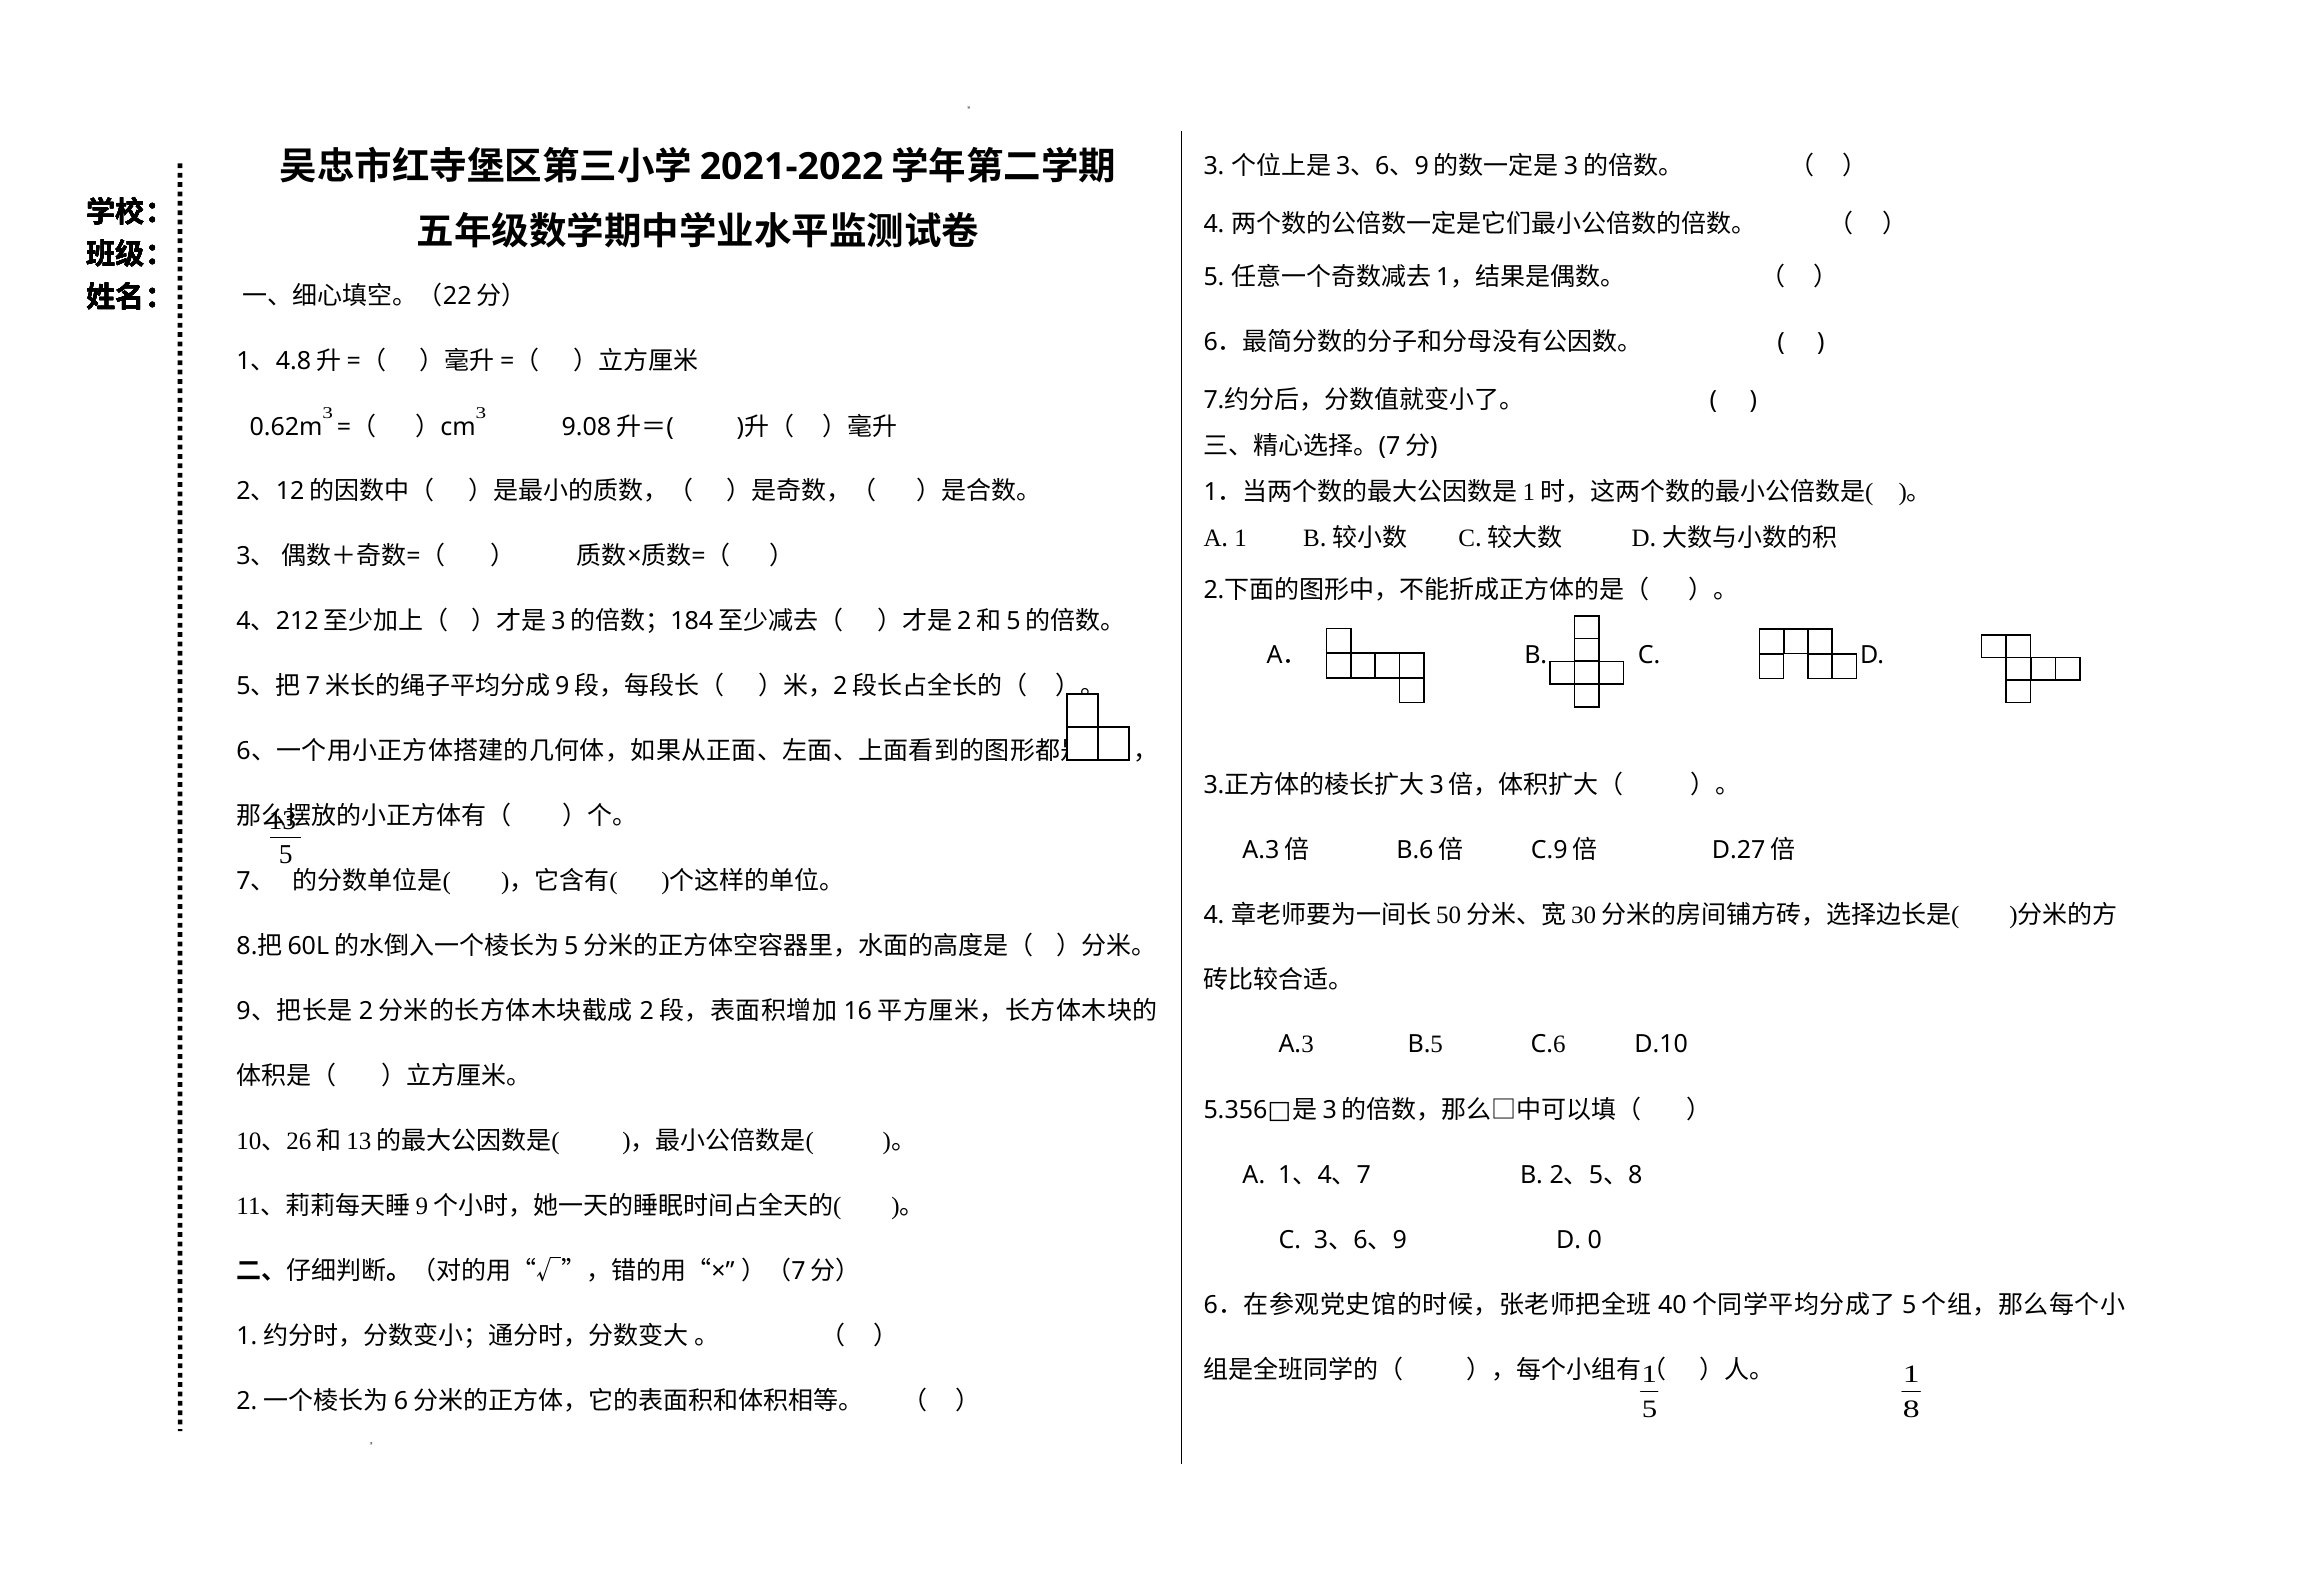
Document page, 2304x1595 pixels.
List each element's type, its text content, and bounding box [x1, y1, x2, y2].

text 3、 偶数＋奇数=（ ） 质数×质数=（ ） [236, 521, 1159, 586]
list 2. 一个棱长为6分米的正方体，它的表面积和体积相等。 （ ） [236, 1366, 1159, 1431]
text 1. 约分时，分数变小；通分时，分数变大 。 （ ） [236, 1301, 1159, 1366]
list 2、12的因数中（ ）是最小的质数，（ ）是奇数，（ ）是合数。 [236, 456, 1159, 521]
text 4、212至少加上（ ）才是3的倍数；184至少减去（ ）才是2和5的倍数。 [236, 586, 1159, 651]
text C. 3、6、9 D. 0 [1203, 1205, 2126, 1270]
list 5. 任意一个奇数减去1，结果是偶数。 （ ） [1203, 242, 2126, 307]
text 9、把长是2分米的长方体木块截成2段，表面积增加16平方厘米，长方体木块的体积是（ ）立方厘米。 [236, 976, 1159, 1106]
list 0.62m=（ ）cm 9.08升＝( )升（ ）毫升 [236, 391, 1159, 456]
text 4. 章老师要为一间长50分米、宽30分米的房间铺方砖，选择边长是( )分米的方砖比较合适。 [1203, 880, 2126, 1010]
list A. 1、4、7 B. 2、5、8 [1203, 1140, 2126, 1205]
text A． B. C. D. [1203, 620, 1574, 685]
text 4. 两个数的公倍数一定是它们最小公倍数的倍数。 （ ） [1203, 196, 2126, 242]
text 1．当两个数的最大公因数是1时，这两个数的最小公倍数是( )。 [1203, 463, 2126, 509]
text 11、莉莉每天睡9个小时，她一天的睡眠时间占全天的( )。 [236, 1171, 1159, 1236]
text 五年级数学期中学业水平监测试卷 [236, 196, 1159, 261]
list 3. 个位上是3、6、9的数一定是3的倍数。 （ ） [1203, 131, 2126, 196]
text A.3倍 B.6倍 C.9倍 D.27倍 [1203, 815, 2126, 880]
text 三、精心选择。(7分) [1203, 418, 2126, 463]
text A.3 B.5 C.6 D.10 [1203, 1010, 2126, 1075]
text 6、一个用小正方体搭建的几何体，如果从正面、左面、上面看到的图形都是 ，那么摆放的小正方体有（ ）个。 [236, 716, 1159, 846]
text 吴忠市红寺堡区第三小学2021-2022学年第二学期 [236, 131, 1159, 196]
text A． B. C. D. [1600, 620, 2126, 685]
text 6．最简分数的分子和分母没有公因数。 ( ) [1203, 307, 2126, 372]
text 二、仔细判断。（对的用“√”，错的用“×” ）（7分） [236, 1236, 1159, 1301]
text 3.正方体的棱长扩大3倍，体积扩大（ ）。 [1203, 750, 2126, 815]
text 7.约分后，分数值就变小了。 ( ) [1203, 372, 2126, 418]
list 1、4.8升 =（ ）毫升 =（ ）立方厘米 [236, 326, 1159, 391]
list 5.356□是3的倍数，那么□中可以填（ ） [1203, 1075, 2126, 1140]
text A. 1 B. 较小数 C. 较大数 D. 大数与小数的积 [1203, 509, 2126, 555]
text 6．在参观党史馆的时候，张老师把全班40个同学平均分成了5个组，那么每个小组是全班同学的（ ），每个小组有（ ）人。 [1203, 1270, 2126, 1400]
text 8.把60L的水倒入一个棱长为5分米的正方体空容器里，水面的高度是（ ）分米。 [236, 911, 1159, 976]
text 7、 的分数单位是( )，它含有( )个这样的单位。 [236, 846, 1159, 911]
list 一、细心填空。（22分） [236, 261, 1159, 326]
text 5、把7米长的绳子平均分成9段，每段长（ ）米，2段长占全长的（ ）。 [236, 651, 1159, 716]
text 2.下面的图形中，不能折成正方体的是（ ）。 [1203, 555, 2126, 620]
text 10、26和13的最大公因数是( )，最小公倍数是( )。 [236, 1106, 1159, 1171]
